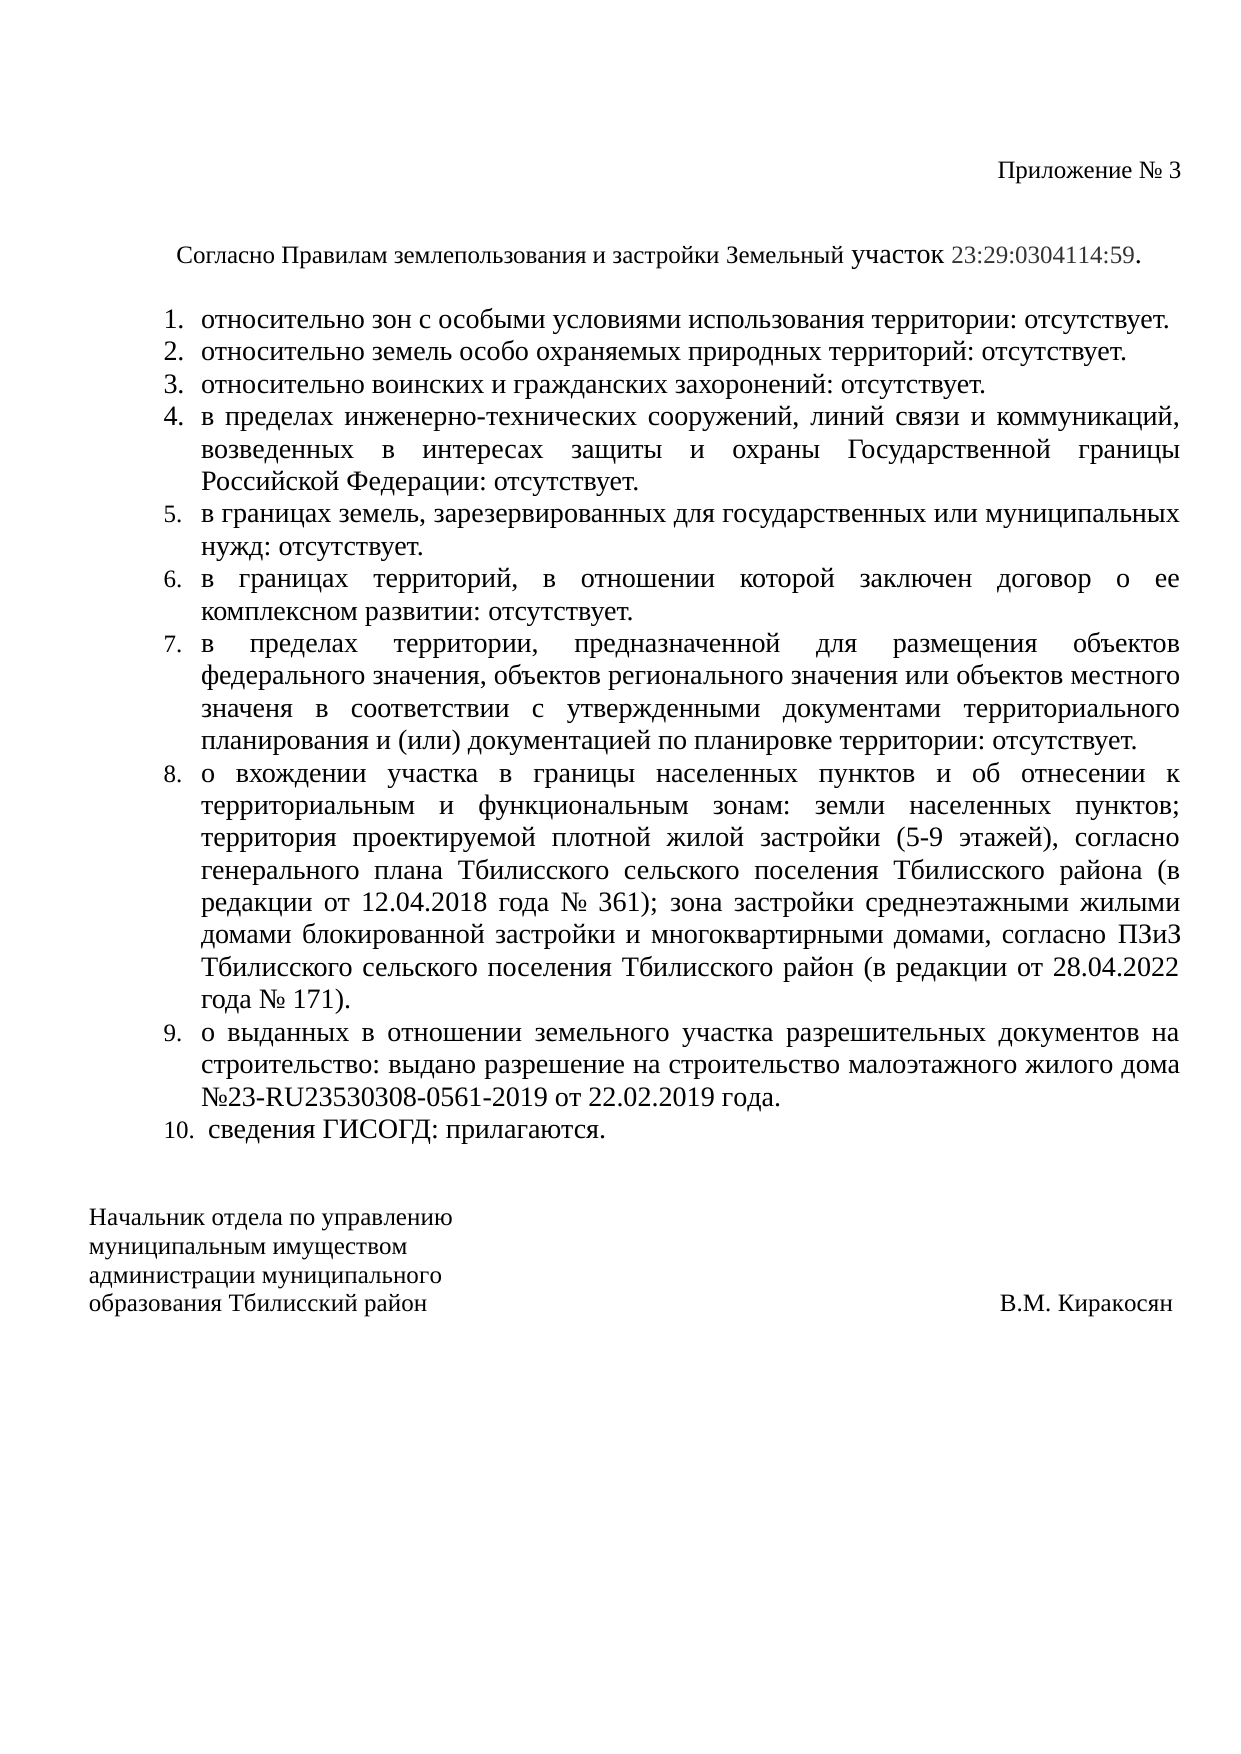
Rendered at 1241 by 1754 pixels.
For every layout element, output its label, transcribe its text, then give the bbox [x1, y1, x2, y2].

text Приложение № 3 [89, 155, 1181, 184]
list в пределах территории, предназначенной для размещения объектов федерального значения, объектов регионального значения или объектов местного значеня в соответствии с утвержденными документами территориального планирования и (или) документацией по планировке территории: отсутствует. [163, 626, 1181, 756]
list о выданных в отношении земельного участка разрешительных документов на строительство: выдано разрешение на строительство малоэтажного жилого дома №23-RU23530308-0561-2019 от 22.02.2019 года. [163, 1015, 1181, 1112]
list относительно зон с особыми условиями использования территории: отсутствует. [163, 302, 1181, 334]
list сведения ГИСОГД: прилагаются. [163, 1112, 1181, 1144]
text образования Тбилисский район В.М. Киракосян [89, 1288, 1179, 1317]
text Согласно Правилам землепользования и застройки Земельный участок 23:29:0304114:59. [89, 237, 1181, 270]
text Начальник отдела по управлению [89, 1202, 1179, 1231]
list относительно земель особо охраняемых природных территорий: отсутствует. [163, 334, 1181, 367]
list относительно воинских и гражданских захоронений: отсутствует. [163, 367, 1181, 399]
list в пределах инженерно-технических сооружений, линий связи и коммуникаций, возведенных в интересах защиты и охраны Государственной границы Российской Федерации: отсутствует. [163, 399, 1181, 496]
text муниципальным имуществом [89, 1231, 1179, 1260]
text администрации муниципального [89, 1260, 1179, 1288]
list о вхождении участка в границы населенных пунктов и об отнесении к территориальным и функциональным зонам: земли населенных пунктов; территория проектируемой плотной жилой застройки (5-9 этажей), согласно генерального плана Тбилисского сельского поселения Тбилисского района (в редакции от 12.04.2018 года № 361); зона застройки среднеэтажными жилыми домами блокированной застройки и многоквартирными домами, согласно ПЗиЗ Тбилисского сельского поселения Тбилисского район (в редакции от 28.04.2022 года № 171). [163, 756, 1181, 1015]
list в границах земель, зарезервированных для государственных или муниципальных нужд: отсутствует. [163, 496, 1181, 561]
list в границах территорий, в отношении которой заключен договор о ее комплексном развитии: отсутствует. [163, 561, 1181, 626]
